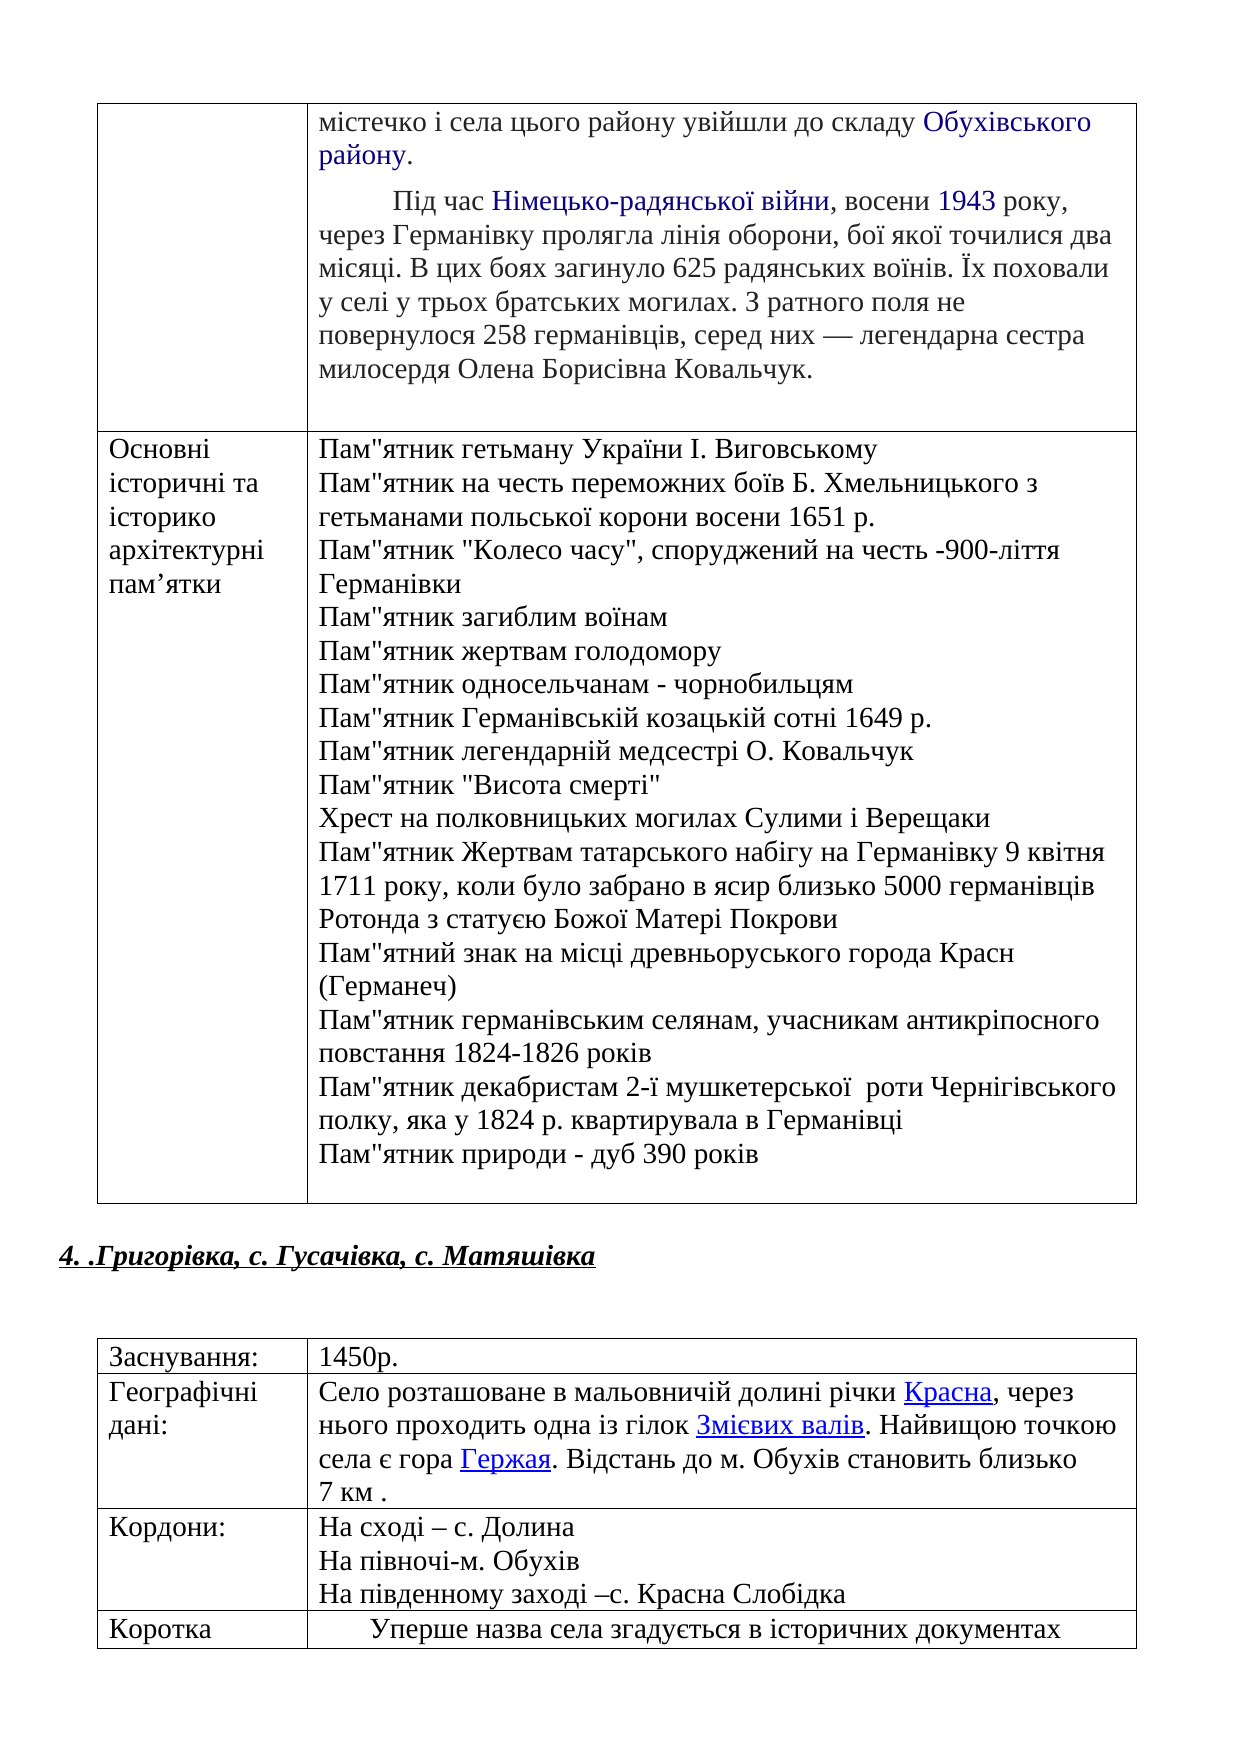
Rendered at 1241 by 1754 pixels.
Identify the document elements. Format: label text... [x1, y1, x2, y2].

text 4. .Григорівка, с. Гусачівка, с. Матяшівка [59, 1238, 1175, 1271]
table_cell Кордони: [98, 1509, 307, 1610]
table_cell Село розташоване в мальовничій долині річки Красна, через нього проходить одна із гілок Змієвих валів. Найвищою точкою села є гора Гержая. Відстань до м. Обухів становить близько 7 км . [308, 1374, 1136, 1508]
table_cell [308, 104, 1136, 431]
table_cell На сході – с. Долина На півночі-м. Обухів На південному заході –с. Красна Слобідка [308, 1509, 1136, 1610]
table_header Заснування: [98, 1339, 307, 1373]
table_cell Географічні дані: [98, 1374, 307, 1508]
table_header 1450р. [308, 1339, 1136, 1373]
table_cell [98, 1611, 307, 1648]
table_cell Основні історичні та історико архітектурні пам’ятки [98, 432, 307, 1203]
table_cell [308, 1611, 1136, 1648]
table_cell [98, 104, 307, 431]
table_cell Пам"ятник гетьману України І. Виговському Пам"ятник на честь переможних боїв Б. Хмельницького з гетьманами польської корони восени 1651 р. Пам"ятник "Колесо часу", споруджений на честь -900-ліття Германівки Пам"ятник загиблим воїнам Пам"ятник жертвам голодомору Пам"ятник односельчанам - чорнобильцям Пам"ятник Германівській козацькій сотні 1649 р. Пам"ятник легендарній медсестрі О. Ковальчук Пам"ятник "Висота смерті" Хрест на полковницьких могилах Сулими і Верещаки Пам"ятник Жертвам татарського набігу на Германівку 9 квітня 1711 року, коли було забрано в ясир близько 5000 германівців Ротонда з статуєю Божої Матері Покрови Пам"ятний знак на місці древньоруського города Красн (Германеч) Пам"ятник германівським селянам, учасникам антикріпосного повстання 1824-1826 років Пам"ятник декабристам 2-ї мушкетерської роти Чернігівського полку, яка у 1824 р. квартирувала в Германівці Пам"ятник природи - дуб 390 років [308, 432, 1136, 1203]
